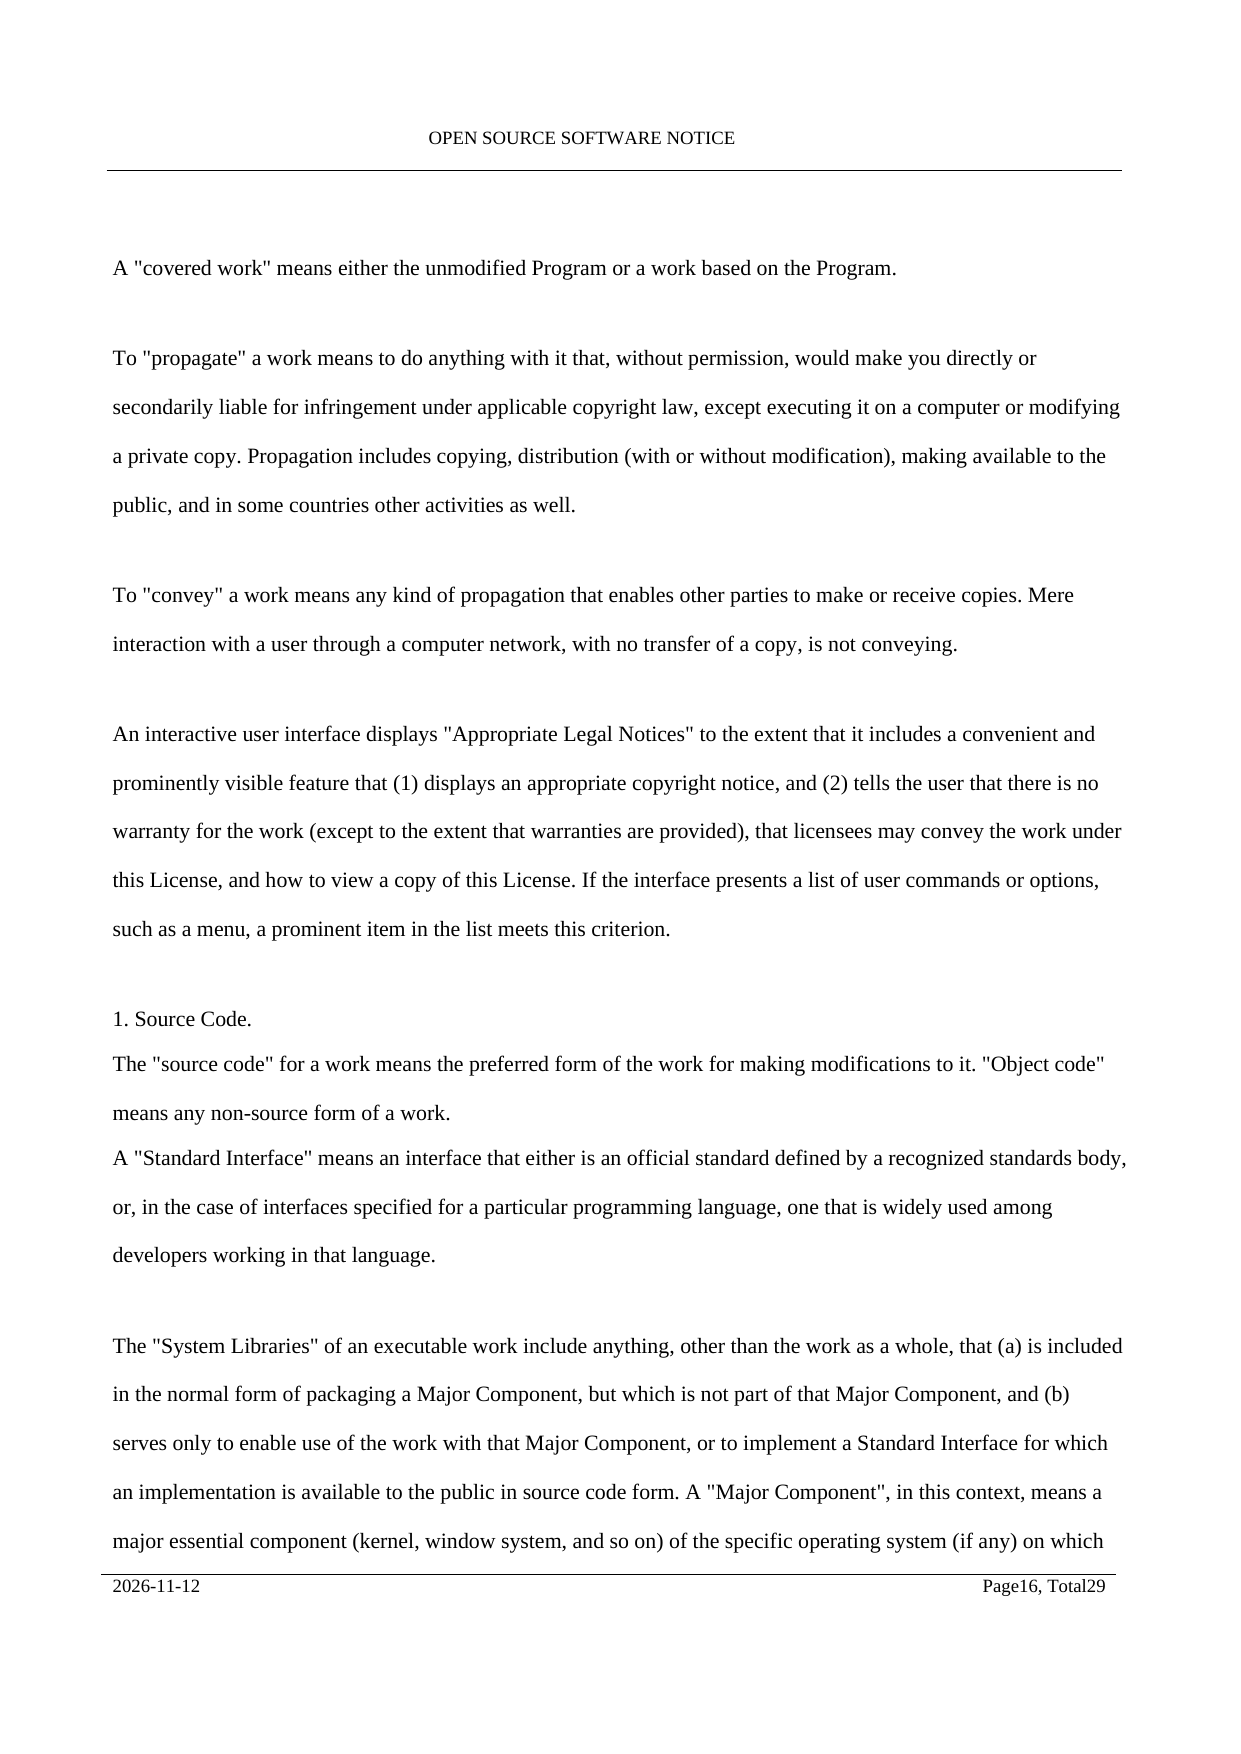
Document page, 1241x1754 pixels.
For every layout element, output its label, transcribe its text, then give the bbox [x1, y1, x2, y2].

text 1. Source Code. [112, 1002, 1128, 1035]
text To "convey" a work means any kind of propagation that enables other parties to make or receive copies. Mere interaction with a user through a computer network, with no transfer of a copy, is not conveying. [112, 578, 1128, 659]
text To "propagate" a work means to do anything with it that, without permission, would make you directly or secondarily liable for infringement under applicable copyright law, except executing it on a computer or modifying a private copy. Propagation includes copying, distribution (with or without modification), making available to the public, and in some countries other activities as well. [112, 342, 1128, 520]
text A "Standard Interface" means an interface that either is an official standard defined by a recognized standards body, or, in the case of interfaces specified for a particular programming language, one that is widely used among developers working in that language. [112, 1141, 1128, 1271]
text The "source code" for a work means the preferred form of the work for making modifications to it. "Object code" means any non-source form of a work. [112, 1047, 1128, 1129]
text A "covered work" means either the unmodified Program or a work based on the Program. [112, 251, 1128, 284]
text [112, 1329, 1128, 1556]
text An interactive user interface displays "Appropriate Legal Notices" to the extent that it includes a convenient and prominently visible feature that (1) displays an appropriate copyright notice, and (2) tells the user that there is no warranty for the work (except to the extent that warranties are provided), that licensees may convey the work under this License, and how to view a copy of this License. If the interface presents a list of user commands or options, such as a menu, a prominent item in the list meets this criterion. [112, 717, 1128, 944]
